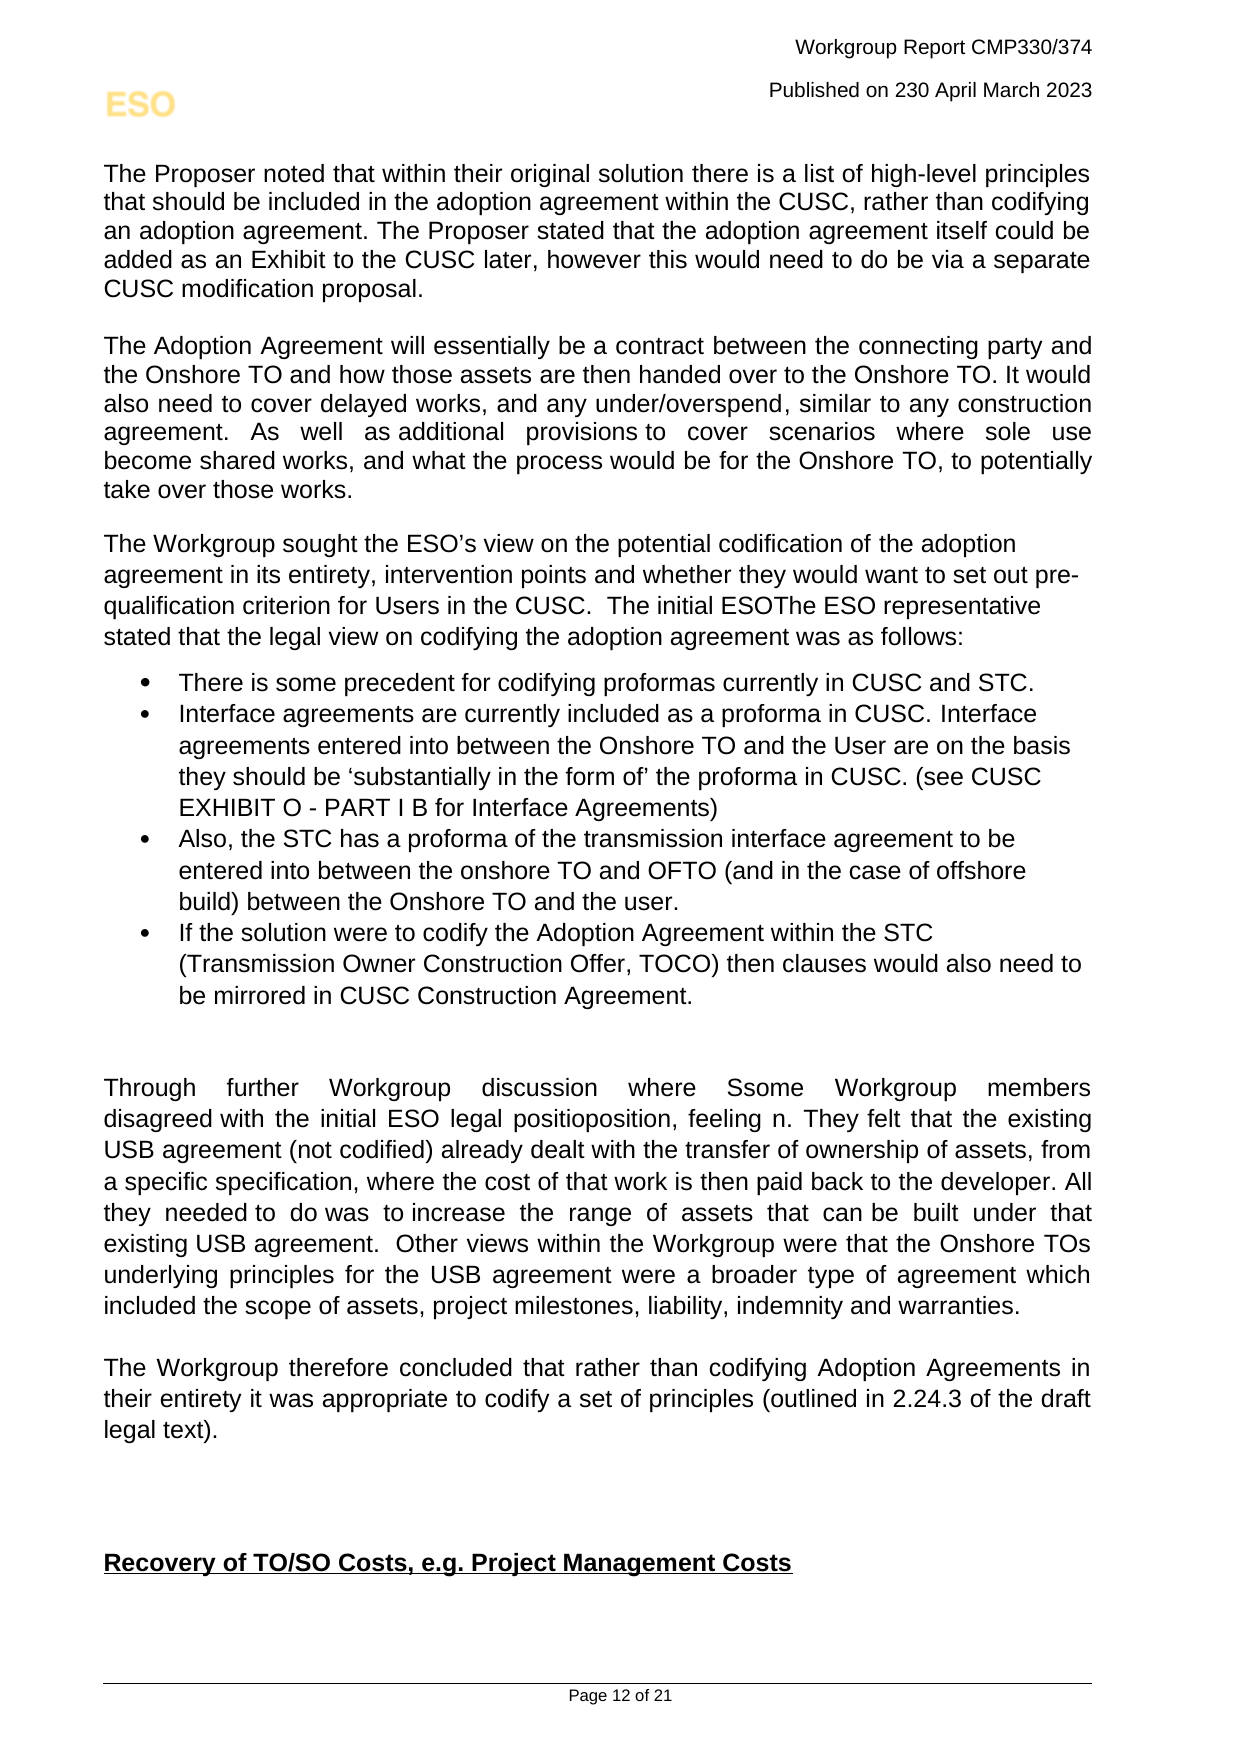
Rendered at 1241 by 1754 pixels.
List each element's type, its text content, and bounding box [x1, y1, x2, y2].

text Recovery of TO/SO Costs, e.g. Project Management Costs [103, 1548, 1092, 1577]
text The Adoption Agreement will essentially be a contract between the connecting party and the Onshore TO and how those assets are then handed over to the Onshore TO. As well as provisions to cover scenarios where sole use become shared works, and what the process would be for the Onshore TO, to potentially take over those works. [103, 331, 1092, 503]
picture [103, 79, 181, 125]
text ome Workgroup members disagreed with the ESO legal that the existing USB agreement (not codified) already dealt with the transfer of ownership of assets, from a specific specification, where the cost of that work is then paid back to the developer. All they needed to do was to increase the range of assets that can be built under that existing USB agreement. Other views within the Workgroup were that the Onshore TOs underlying principles for the USB agreement were a broader type of agreement which included the scope of assets, project milestones, liability, indemnity and warranties. [103, 1073, 1092, 1319]
text The Proposer noted that within their original solution there is a list of high-level principles that should be included in the adoption agreement within the CUSC, rather than codifying an adoption agreement. The Proposer stated that the adoption agreement itself could be added as an Exhibit to the CUSC later, however this would need to do be via a separate CUSC modification proposal. [103, 158, 1092, 302]
list Interface agreements are currently included as a proforma in CUSC. Interface agreements entered into between the Onshore TO and the User are on the basis they should be ‘substantially in the form of’ the proforma in CUSC. (see CUSC EXHIBIT O - PART I B for Interface Agreements) [141, 697, 1092, 822]
list There is some precedent for codifying proformas currently in CUSC and STC. [141, 666, 1092, 697]
list If the solution were to codify the Adoption Agreement within the STC (Transmission Owner Construction Offer, TOCO) then clauses would also need to be mirrored in CUSC Construction Agreement. [141, 916, 1092, 1009]
text The Workgroup sought the ESO’s view on the potential codification of the adoption agreement in its entirety, intervention points and whether they would want to set out pre-qualification criterion for Users in the CUSC. legal view on codifying the adoption agreement was as follows: [103, 529, 1092, 651]
list Also, the STC has a proforma of the transmission interface agreement to be entered into between the onshore TO and OFTO (and in the case of offshore build) between the Onshore TO and the user. [141, 822, 1092, 916]
